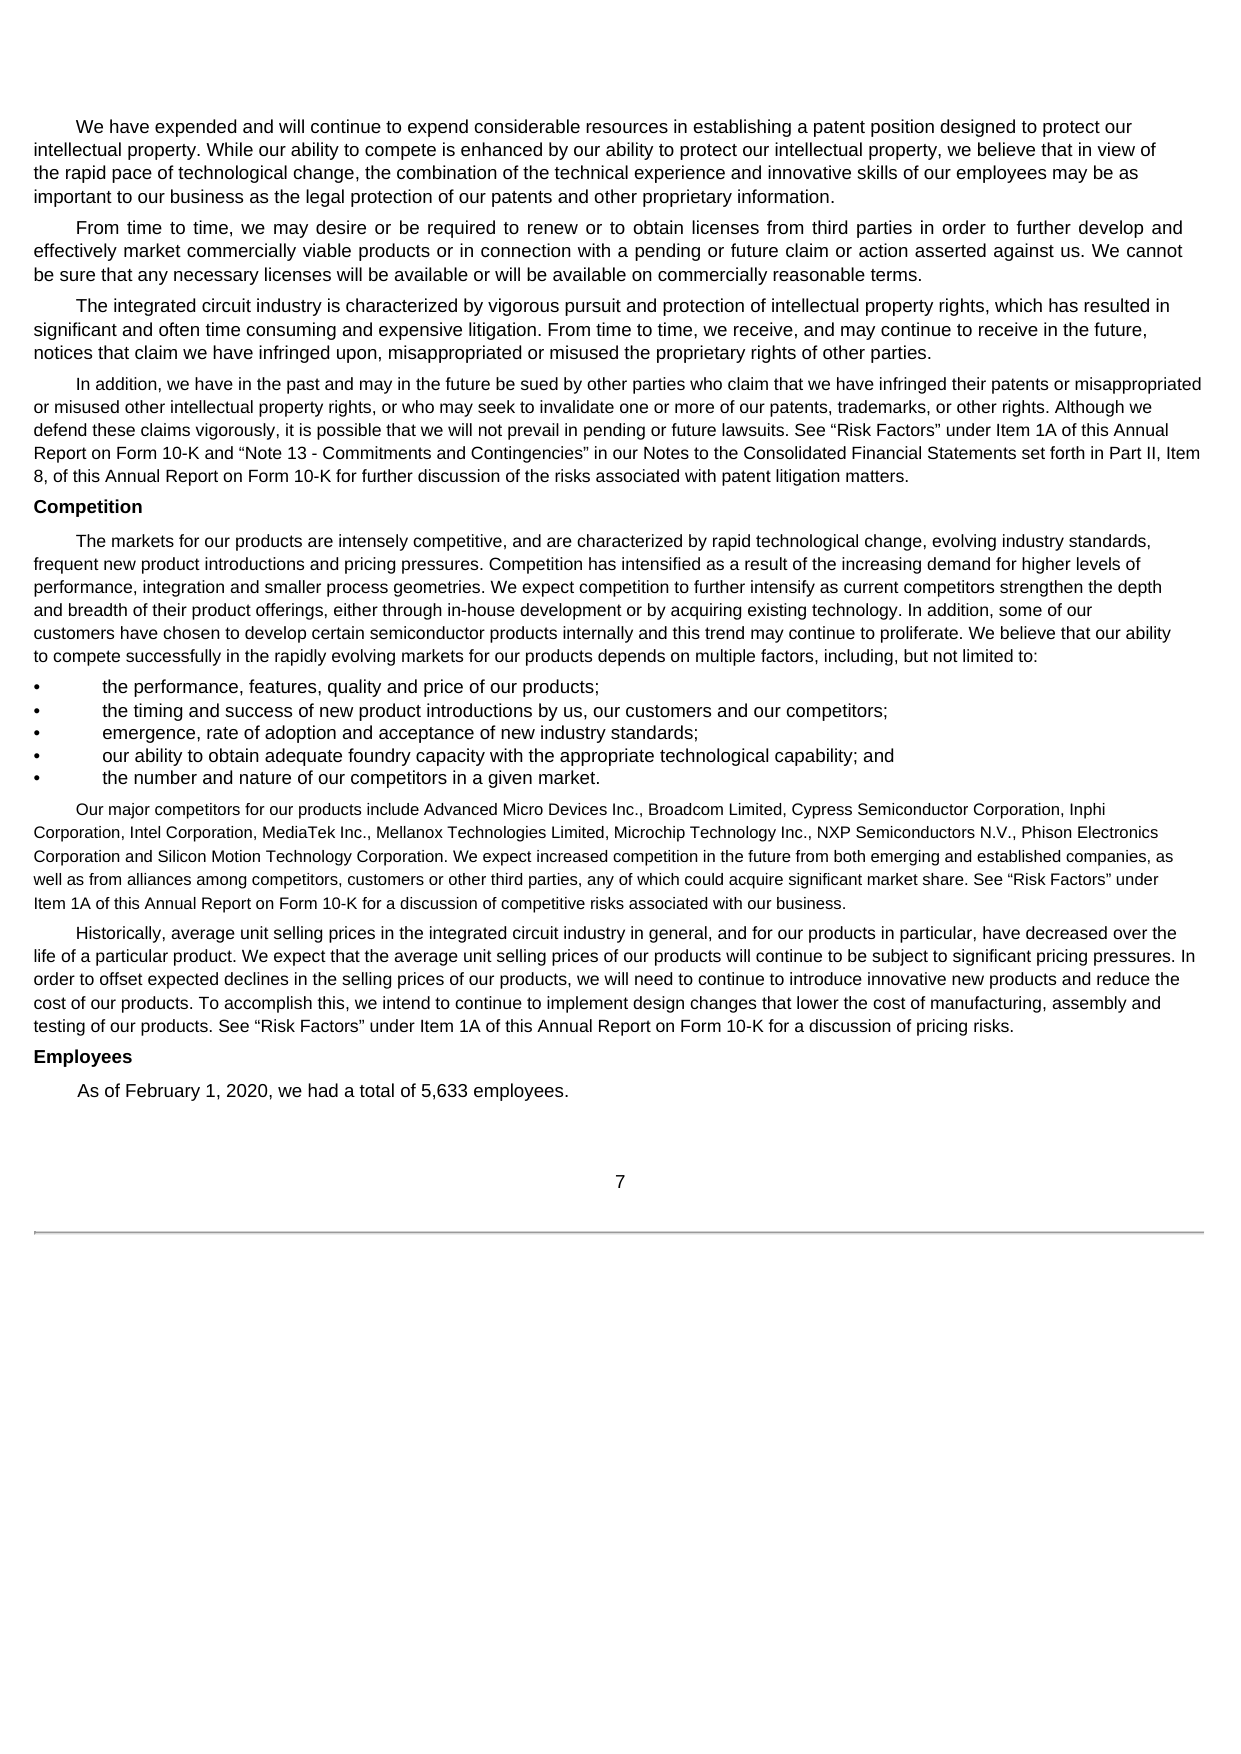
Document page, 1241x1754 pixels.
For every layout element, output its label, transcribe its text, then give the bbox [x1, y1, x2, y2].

text As of February 1, 2020, we had a total of 5,633 employees. [77, 1080, 1205, 1101]
picture [34, 1231, 1205, 1235]
text From time to time, we may desire or be required to renew or to obtain licenses from third parties in order to further develop and effectively market commercially viable products or in connection with a pending or future claim or action asserted against us. We cannot be sure that any necessary licenses will be available or will be available on commercially reasonable terms. [33, 217, 1184, 285]
list our ability to obtain adequate foundry capacity with the appropriate technological capability; and [33, 745, 1205, 766]
text 7 [33, 1171, 1207, 1193]
text Employees [33, 1046, 1205, 1067]
list emergence, rate of adoption and acceptance of new industry standards; [33, 722, 1205, 744]
text Competition [33, 496, 1205, 518]
text We have expended and will continue to expend considerable resources in establishing a patent position designed to protect our intellectual property. While our ability to compete is enhanced by our ability to protect our intellectual property, we believe that in view of the rapid pace of technological change, the combination of the technical experience and innovative skills of our employees may be as important to our business as the legal protection of our patents and other proprietary information. [33, 116, 1184, 207]
text The markets for our products are intensely competitive, and are characterized by rapid technological change, evolving industry standards, frequent new product introductions and pricing pressures. Competition has intensified as a result of the increasing demand for higher levels of performance, integration and smaller process geometries. We expect competition to further intensify as current competitors strengthen the depth and breadth of their product offerings, either through in-house development or by acquiring existing technology. In addition, some of our customers have chosen to develop certain semiconductor products internally and this trend may continue to proliferate. We believe that our ability to compete successfully in the rapidly evolving markets for our products depends on multiple factors, including, but not limited to: [33, 530, 1176, 666]
list the number and nature of our competitors in a given market. [33, 767, 1205, 789]
text The integrated circuit industry is characterized by vigorous pursuit and protection of intellectual property rights, which has resulted in significant and often time consuming and expensive litigation. From time to time, we receive, and may continue to receive in the future, notices that claim we have infringed upon, misappropriated or misused the proprietary rights of other parties. [33, 295, 1197, 363]
text Historically, average unit selling prices in the integrated circuit industry in general, and for our products in particular, have decreased over the life of a particular product. We expect that the average unit selling prices of our products will continue to be subject to significant pricing pressures. In order to offset expected declines in the selling prices of our products, we will need to continue to introduce innovative new products and reduce the cost of our products. To accomplish this, we intend to continue to implement design changes that lower the cost of manufacturing, assembly and testing of our products. See “Risk Factors” under Item 1A of this Annual Report on Form 10-K for a discussion of pricing risks. [33, 923, 1203, 1036]
text In addition, we have in the past and may in the future be sued by other parties who claim that we have infringed their patents or misappropriated or misused other intellectual property rights, or who may seek to invalidate one or more of our patents, trademarks, or other rights. Although we defend these claims vigorously, it is possible that we will not prevail in pending or future lawsuits. See “Risk Factors” under Item 1A of this Annual Report on Form 10-K and “Note 13 - Commitments and Contingencies” in our Notes to the Consolidated Financial Statements set forth in Part II, Item 8, of this Annual Report on Form 10-K for further discussion of the risks associated with patent litigation matters. [33, 373, 1205, 487]
text Our major competitors for our products include Advanced Micro Devices Inc., Broadcom Limited, Cypress Semiconductor Corporation, Inphi Corporation, Intel Corporation, MediaTek Inc., Mellanox Technologies Limited, Microchip Technology Inc., NXP Semiconductors N.V., Phison Electronics Corporation and Silicon Motion Technology Corporation. We expect increased competition in the future from both emerging and established companies, as well as from alliances among competitors, customers or other third parties, any of which could acquire significant market share. See “Risk Factors” under Item 1A of this Annual Report on Form 10-K for a discussion of competitive risks associated with our business. [33, 799, 1184, 913]
list the timing and success of new product introductions by us, our customers and our competitors; [33, 700, 1205, 721]
list the performance, features, quality and price of our products; [33, 676, 1205, 697]
